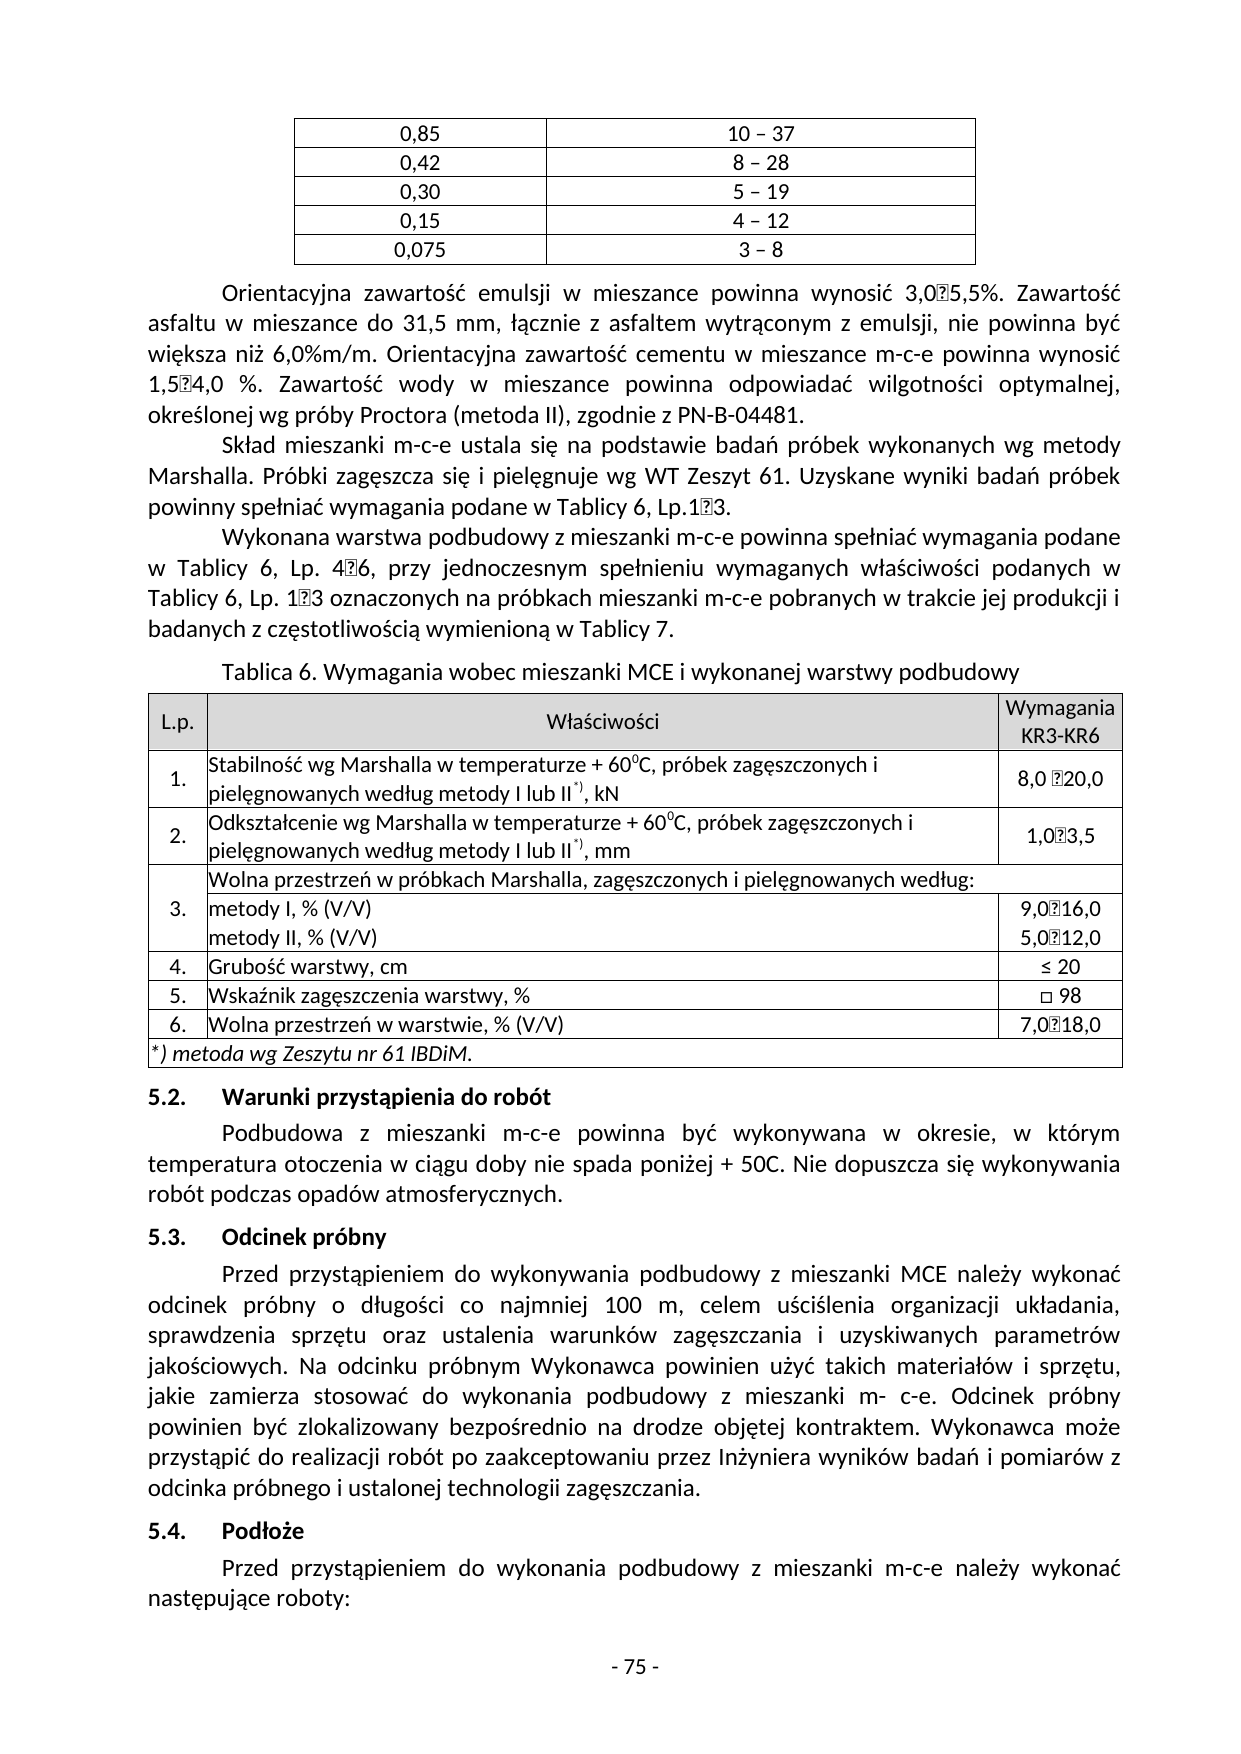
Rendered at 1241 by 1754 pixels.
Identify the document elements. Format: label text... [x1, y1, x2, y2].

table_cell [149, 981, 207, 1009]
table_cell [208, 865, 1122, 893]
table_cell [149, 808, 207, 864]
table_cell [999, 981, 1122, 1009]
text Przed przystąpieniem do wykonania podbudowy z mieszanki m-c-e należy wykonać następujące roboty: [148, 1552, 1122, 1613]
subtitle Odcinek próbny [148, 1222, 1122, 1252]
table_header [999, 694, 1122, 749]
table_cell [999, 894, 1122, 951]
text Tablica 6. Wymagania wobec mieszanki MCE i wykonanej warstwy podbudowy [222, 656, 1122, 686]
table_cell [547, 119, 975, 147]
text Przed przystąpieniem do wykonywania podbudowy z mieszanki MCE należy wykonać odcinek próbny o długości co najmniej 100 m, celem uściślenia organizacji układania, sprawdzenia sprzętu oraz ustalenia warunków zagęszczania i uzyskiwanych parametrów jakościowych. Na odcinku próbnym Wykonawca powinien użyć takich materiałów i sprzętu, jakie zamierza stosować do wykonania podbudowy z mieszanki m- c-e. Odcinek próbny powinien być zlokalizowany bezpośrednio na drodze objętej kontraktem. Wykonawca może przystąpić do realizacji robót po zaakceptowaniu przez Inżyniera wyników badań i pomiarów z odcinka próbnego i ustalonej technologii zagęszczania. [148, 1258, 1122, 1502]
text Podbudowa z mieszanki m-c-e powinna być wykonywana w okresie, w którym temperatura otoczenia w ciągu doby nie spada poniżej + 50C. Nie dopuszcza się wykonywania robót podczas opadów atmosferycznych. [148, 1117, 1122, 1209]
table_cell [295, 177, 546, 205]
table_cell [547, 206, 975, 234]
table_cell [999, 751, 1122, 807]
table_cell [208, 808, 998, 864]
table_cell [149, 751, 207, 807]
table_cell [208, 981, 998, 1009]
subtitle Podłoże [148, 1515, 1122, 1546]
text Wykonana warstwa podbudowy z mieszanki m-c-e powinna spełniać wymagania podane w Tablicy 6, Lp. 46, przy jednoczesnym spełnieniu wymaganych właściwości podanych w Tablicy 6, Lp. 13 oznaczonych na próbkach mieszanki m-c-e pobranych w trakcie jej produkcji i badanych z częstotliwością wymienioną w Tablicy 7. [148, 521, 1122, 643]
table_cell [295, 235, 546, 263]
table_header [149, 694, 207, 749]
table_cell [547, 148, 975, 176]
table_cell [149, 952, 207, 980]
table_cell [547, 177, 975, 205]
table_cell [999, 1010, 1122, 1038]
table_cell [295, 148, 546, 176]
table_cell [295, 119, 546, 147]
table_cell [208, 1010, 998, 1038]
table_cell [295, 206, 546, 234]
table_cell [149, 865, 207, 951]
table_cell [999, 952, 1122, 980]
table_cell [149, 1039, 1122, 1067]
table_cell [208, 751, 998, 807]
text Skład mieszanki m-c-e ustala się na podstawie badań próbek wykonanych wg metody Marshalla. Próbki zagęszcza się i pielęgnuje wg WT Zeszyt 61. Uzyskane wyniki badań próbek powinny spełniać wymagania podane w Tablicy 6, Lp.13. [148, 429, 1122, 521]
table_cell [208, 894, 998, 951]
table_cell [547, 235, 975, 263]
subtitle Warunki przystąpienia do robót [148, 1081, 1122, 1111]
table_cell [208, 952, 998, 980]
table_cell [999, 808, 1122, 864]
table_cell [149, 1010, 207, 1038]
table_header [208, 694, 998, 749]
text Orientacyjna zawartość emulsji w mieszance powinna wynosić 3,05,5%. Zawartość asfaltu w mieszance do 31,5 mm, łącznie z asfaltem wytrąconym z emulsji, nie powinna być większa niż 6,0%m/m. Orientacyjna zawartość cementu w mieszance m-c-e powinna wynosić 1,54,0 %. Zawartość wody w mieszance powinna odpowiadać wilgotności optymalnej, określonej wg próby Proctora (metoda II), zgodnie z PN-B-04481. [148, 277, 1122, 429]
